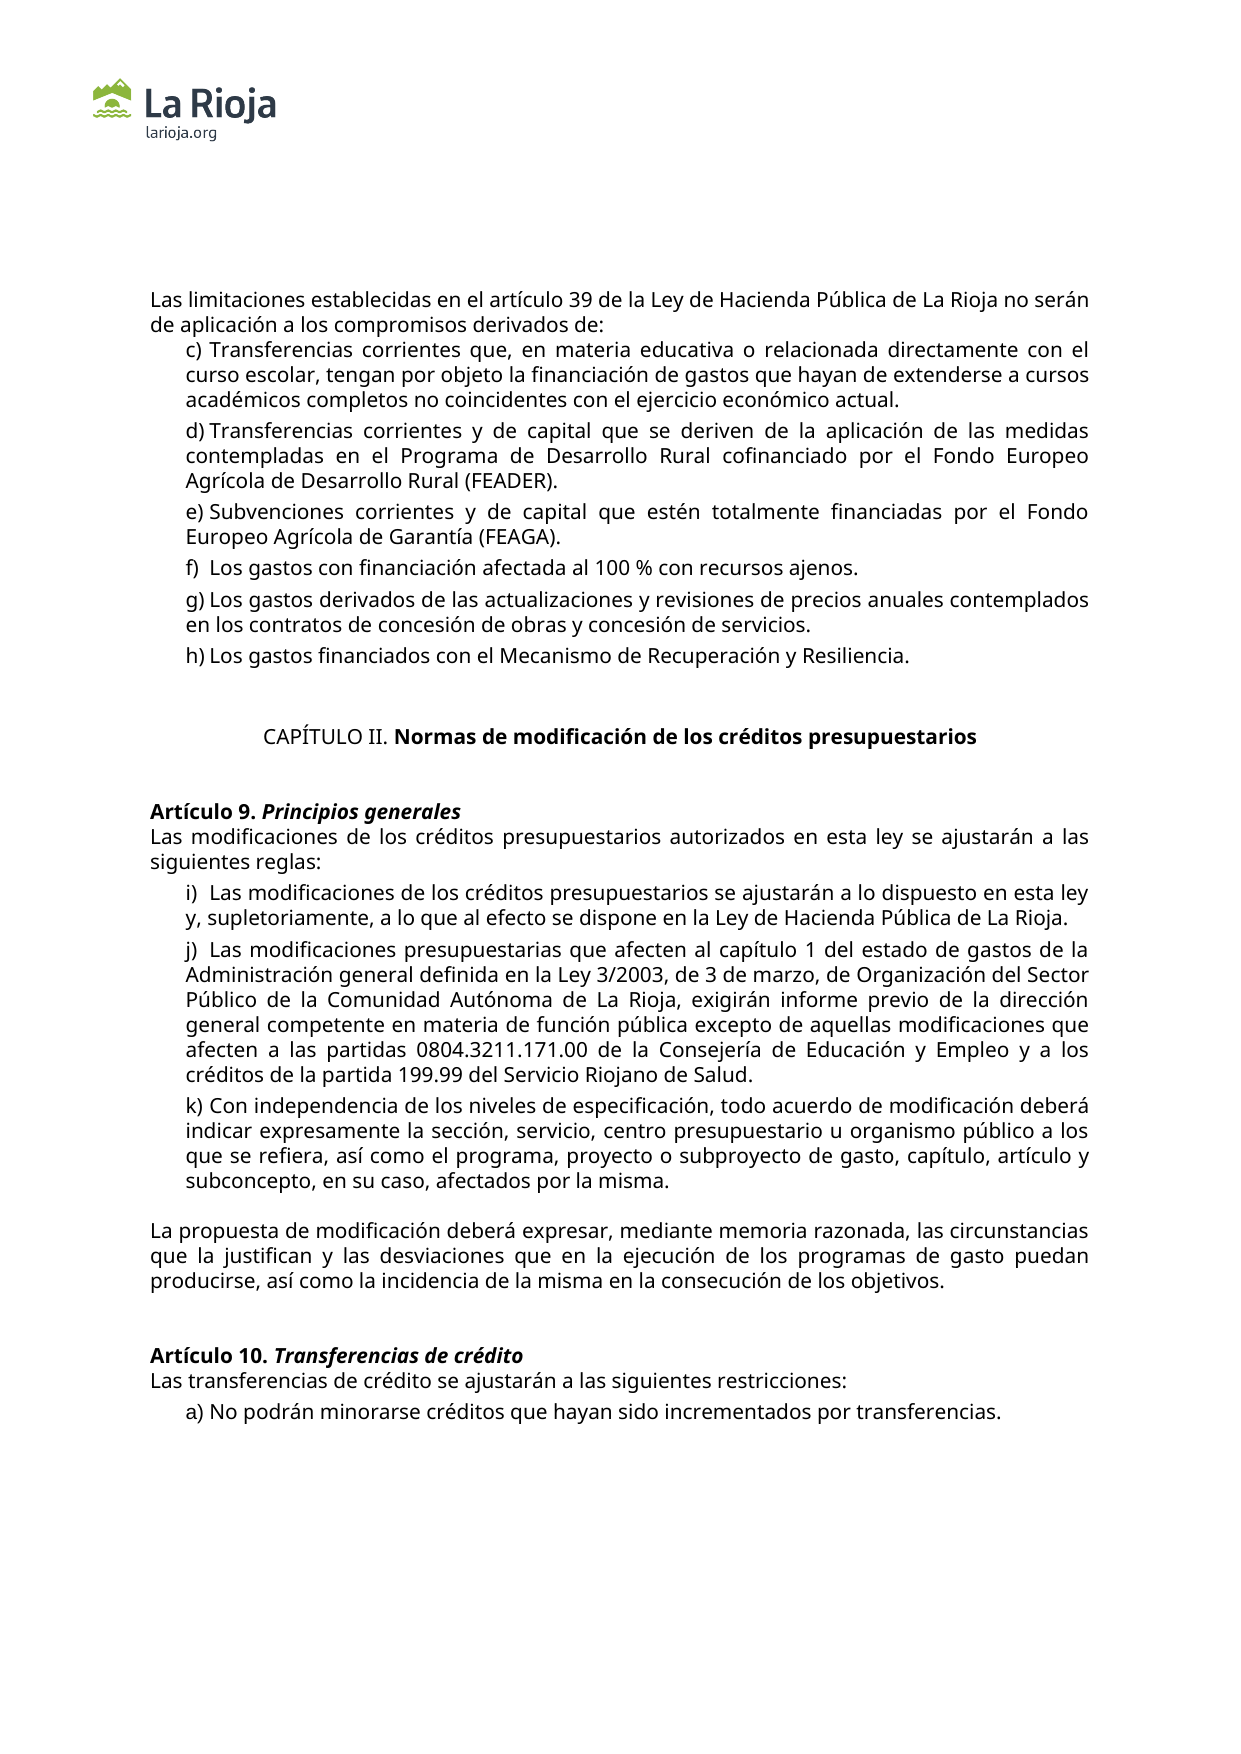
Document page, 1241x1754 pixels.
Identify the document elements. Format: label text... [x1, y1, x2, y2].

text CAPÍTULO II. Normas de modificación de los créditos presupuestarios [150, 724, 1090, 749]
text Las modificaciones de los créditos presupuestarios autorizados en esta ley se ajustarán a las siguientes reglas: [150, 824, 1090, 874]
list Las modificaciones presupuestarias que afecten al capítulo 1 del estado de gastos de la Administración general definida en la Ley 3/2003, de 3 de marzo, de Organización del Sector Público de la Comunidad Autónoma de La Rioja, exigirán informe previo de la dirección general competente en materia de función pública excepto de aquellas modificaciones que afecten a las partidas 0804.3211.171.00 de la Consejería de Educación y Empleo y a los créditos de la partida 199.99 del Servicio Riojano de Salud. [185, 937, 1090, 1087]
list Las modificaciones de los créditos presupuestarios se ajustarán a lo dispuesto en esta ley y, supletoriamente, a lo que al efecto se dispone en la Ley de Hacienda Pública de La Rioja. [185, 881, 1090, 931]
text Las limitaciones establecidas en el artículo 39 de la Ley de Hacienda Pública de La Rioja no serán de aplicación a los compromisos derivados de: [150, 287, 1090, 337]
text La propuesta de modificación deberá expresar, mediante memoria razonada, las circunstancias que la justifican y las desviaciones que en la ejecución de los programas de gasto puedan producirse, así como la incidencia de la misma en la consecución de los objetivos. [150, 1218, 1090, 1293]
list Subvenciones corrientes y de capital que estén totalmente financiadas por el Fondo Europeo Agrícola de Garantía (FEAGA). [185, 499, 1090, 549]
text Las transferencias de crédito se ajustarán a las siguientes restricciones: [150, 1368, 1090, 1393]
list Los gastos financiados con el Mecanismo de Recuperación y Resiliencia. [185, 643, 1090, 668]
list Transferencias corrientes y de capital que se deriven de la aplicación de las medidas contempladas en el Programa de Desarrollo Rural cofinanciado por el Fondo Europeo Agrícola de Desarrollo Rural (FEADER). [185, 418, 1090, 493]
list Los gastos derivados de las actualizaciones y revisiones de precios anuales contemplados en los contratos de concesión de obras y concesión de servicios. [185, 587, 1090, 637]
list Transferencias corrientes que, en materia educativa o relacionada directamente con el curso escolar, tengan por objeto la financiación de gastos que hayan de extenderse a cursos académicos completos no coincidentes con el ejercicio económico actual. [185, 337, 1090, 412]
text Artículo 9. Principios generales [150, 799, 1090, 824]
list Con independencia de los niveles de especificación, todo acuerdo de modificación deberá indicar expresamente la sección, servicio, centro presupuestario u organismo público a los que se refiera, así como el programa, proyecto o subproyecto de gasto, capítulo, artículo y subconcepto, en su caso, afectados por la misma. [185, 1093, 1090, 1193]
text No podrán minorarse créditos que hayan sido incrementados por transferencias. [185, 1399, 1090, 1424]
text Artículo 10. Transferencias de crédito [150, 1343, 1090, 1368]
picture [0, 0, 1241, 237]
list Los gastos con financiación afectada al 100 % con recursos ajenos. [185, 556, 1090, 581]
